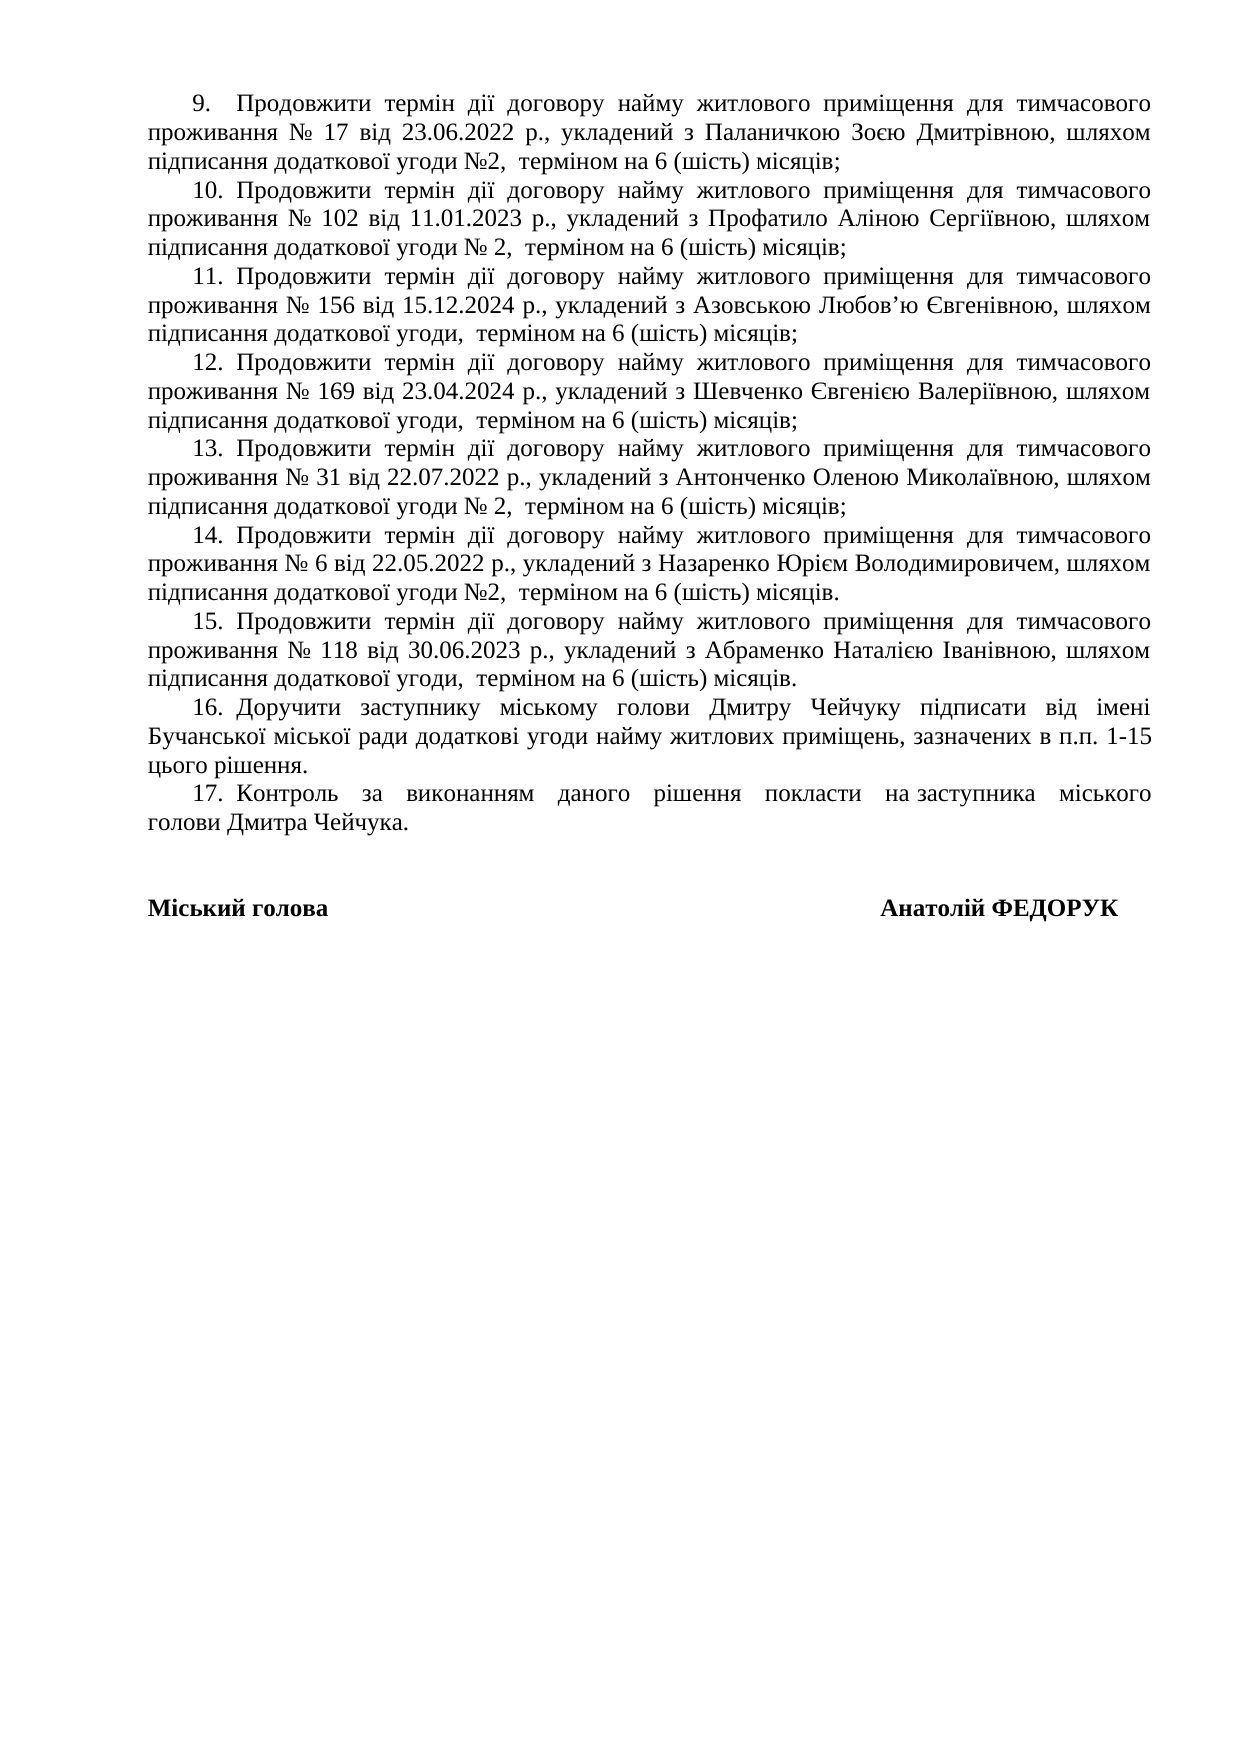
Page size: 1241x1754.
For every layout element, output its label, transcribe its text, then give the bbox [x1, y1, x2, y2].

list Продовжити термін дії договору найму житлового приміщення для тимчасового проживання № 6 від 22.05.2022 р., укладений з Назаренко Юрієм Володимировичем, шляхом підписання додаткової угоди №2, терміном на 6 (шість) місяців. [148, 520, 1152, 606]
list Доручити заступнику міському голови Дмитру Чейчуку підписати від імені Бучанської міської ради додаткові угоди найму житлових приміщень, зазначених в п.п. 1-15 цього рішення. [148, 692, 1152, 778]
list Продовжити термін дії договору найму житлового приміщення для тимчасового проживання № 156 від 15.12.2024 р., укладений з Азовською Любов’ю Євгенівною, шляхом підписання додаткової угоди, терміном на 6 (шість) місяців; [148, 261, 1152, 347]
list Продовжити термін дії договору найму житлового приміщення для тимчасового проживання № 31 від 22.07.2022 р., укладений з Антонченко Оленою Миколаївною, шляхом підписання додаткової угоди № 2, терміном на 6 (шість) місяців; [148, 433, 1152, 520]
list Контроль за виконанням даного рішення покласти на заступника міського голови Дмитра Чейчука. [148, 778, 1152, 836]
list Продовжити термін дії договору найму житлового приміщення для тимчасового проживання № 169 від 23.04.2024 р., укладений з Шевченко Євгенією Валеріївною, шляхом підписання додаткової угоди, терміном на 6 (шість) місяців; [148, 347, 1152, 433]
list Продовжити термін дії договору найму житлового приміщення для тимчасового проживання № 17 від 23.06.2022 р., укладений з Паланичкою Зоєю Дмитрівною, шляхом підписання додаткової угоди №2, терміном на 6 (шість) місяців; [148, 88, 1152, 175]
list Продовжити термін дії договору найму житлового приміщення для тимчасового проживання № 102 від 11.01.2023 р., укладений з Профатило Аліною Сергіївною, шляхом підписання додаткової угоди № 2, терміном на 6 (шість) місяців; [148, 175, 1152, 261]
text Міський голова Анатолій ФЕДОРУК [148, 893, 1152, 922]
list Продовжити термін дії договору найму житлового приміщення для тимчасового проживання № 118 від 30.06.2023 р., укладений з Абраменко Наталією Іванівною, шляхом підписання додаткової угоди, терміном на 6 (шість) місяців. [148, 606, 1152, 692]
